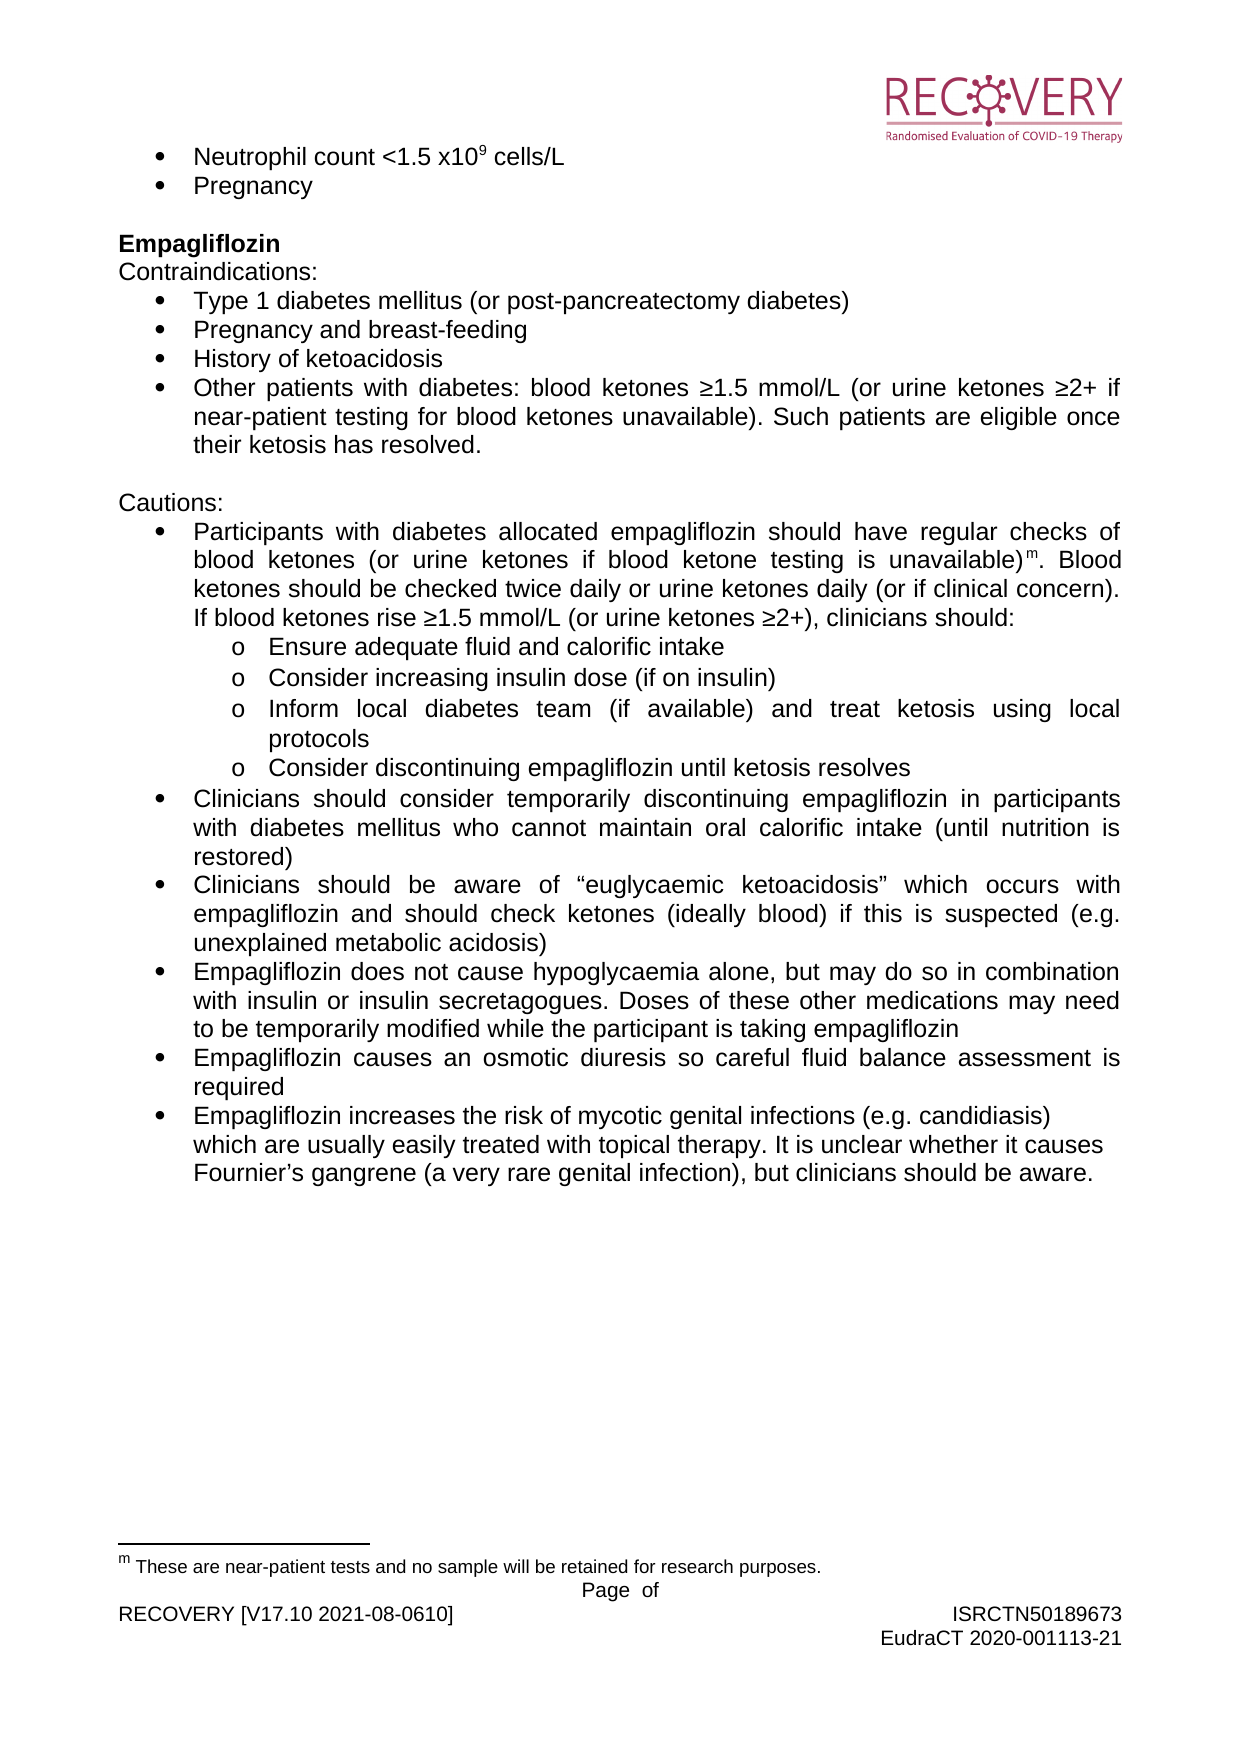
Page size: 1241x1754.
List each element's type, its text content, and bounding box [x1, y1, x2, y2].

list Pregnancy and breast-feeding [156, 315, 1122, 344]
list Participants with diabetes allocated empagliflozin should have regular checks of blood ketones (or urine ketones if blood ketone testing is unavailable). Blood ketones should be checked twice daily or urine ketones daily (or if clinical concern). If blood ketones rise ≥1.5 mmol/L (or urine ketones ≥2+), clinicians should: [156, 517, 1122, 632]
list Empagliflozin increases the risk of mycotic genital infections (e.g. candidiasis) which are usually easily treated with topical therapy. It is unclear whether it causes Fournier’s gangrene (a very rare genital infection), but clinicians should be aware. [156, 1101, 1122, 1187]
list Ensure adequate fluid and calorific intake [231, 632, 1122, 663]
picture [886, 75, 1123, 143]
list Other patients with diabetes: blood ketones ≥1.5 mmol/L (or urine ketones ≥2+ if near-patient testing for blood ketones unavailable). Such patients are eligible once their ketosis has resolved. [156, 373, 1122, 459]
list Consider discontinuing empagliflozin until ketosis resolves [231, 753, 1122, 784]
list Inform local diabetes team (if available) and treat ketosis using local protocols [231, 693, 1122, 753]
list Type 1 diabetes mellitus (or post-pancreatectomy diabetes) [156, 286, 1122, 315]
text Cautions: [118, 488, 1122, 517]
text Empagliflozin [118, 229, 1122, 257]
list History of ketoacidosis [156, 344, 1122, 373]
list Clinicians should be aware of “euglycaemic ketoacidosis” which occurs with empagliflozin and should check ketones (ideally blood) if this is suspected (e.g. unexplained metabolic acidosis) [156, 871, 1122, 957]
list Empagliflozin causes an osmotic diuresis so careful fluid balance assessment is required [156, 1043, 1122, 1101]
list Neutrophil count <1.5 x109 cells/L [156, 142, 1122, 171]
list Empagliflozin does not cause hypoglycaemia alone, but may do so in combination with insulin or insulin secretagogues. Doses of these other medications may need to be temporarily modified while the participant is taking empagliflozin [156, 957, 1122, 1043]
text Contraindications: [118, 257, 1122, 286]
list Consider increasing insulin dose (if on insulin) [231, 663, 1122, 693]
list Pregnancy [156, 171, 1122, 200]
list Clinicians should consider temporarily discontinuing empagliflozin in participants with diabetes mellitus who cannot maintain oral calorific intake (until nutrition is restored) [156, 784, 1122, 871]
